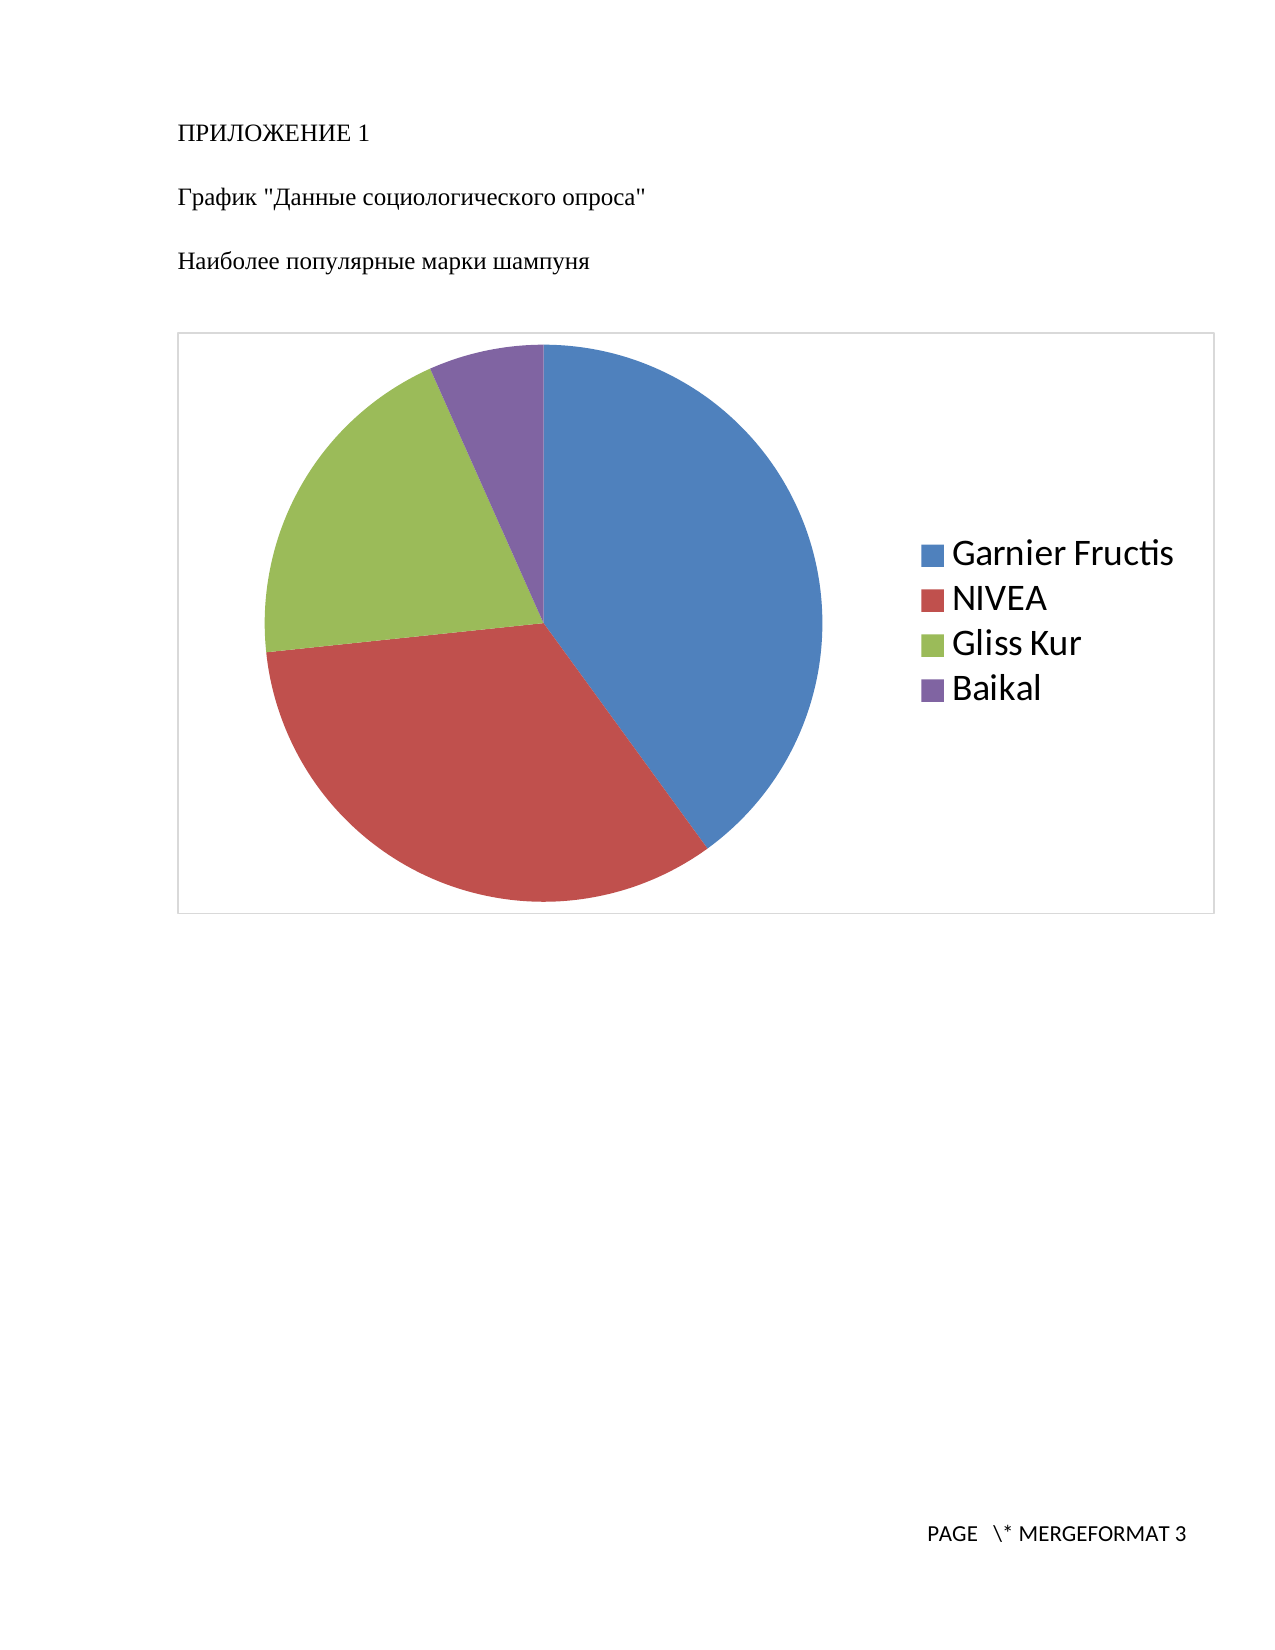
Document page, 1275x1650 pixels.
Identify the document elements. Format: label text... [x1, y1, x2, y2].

text Наиболее популярные марки шампуня [177, 246, 1186, 275]
text График "Данные социологического опроса" [177, 182, 1186, 211]
text ПРИЛОЖЕНИЕ 1 [177, 118, 1186, 147]
